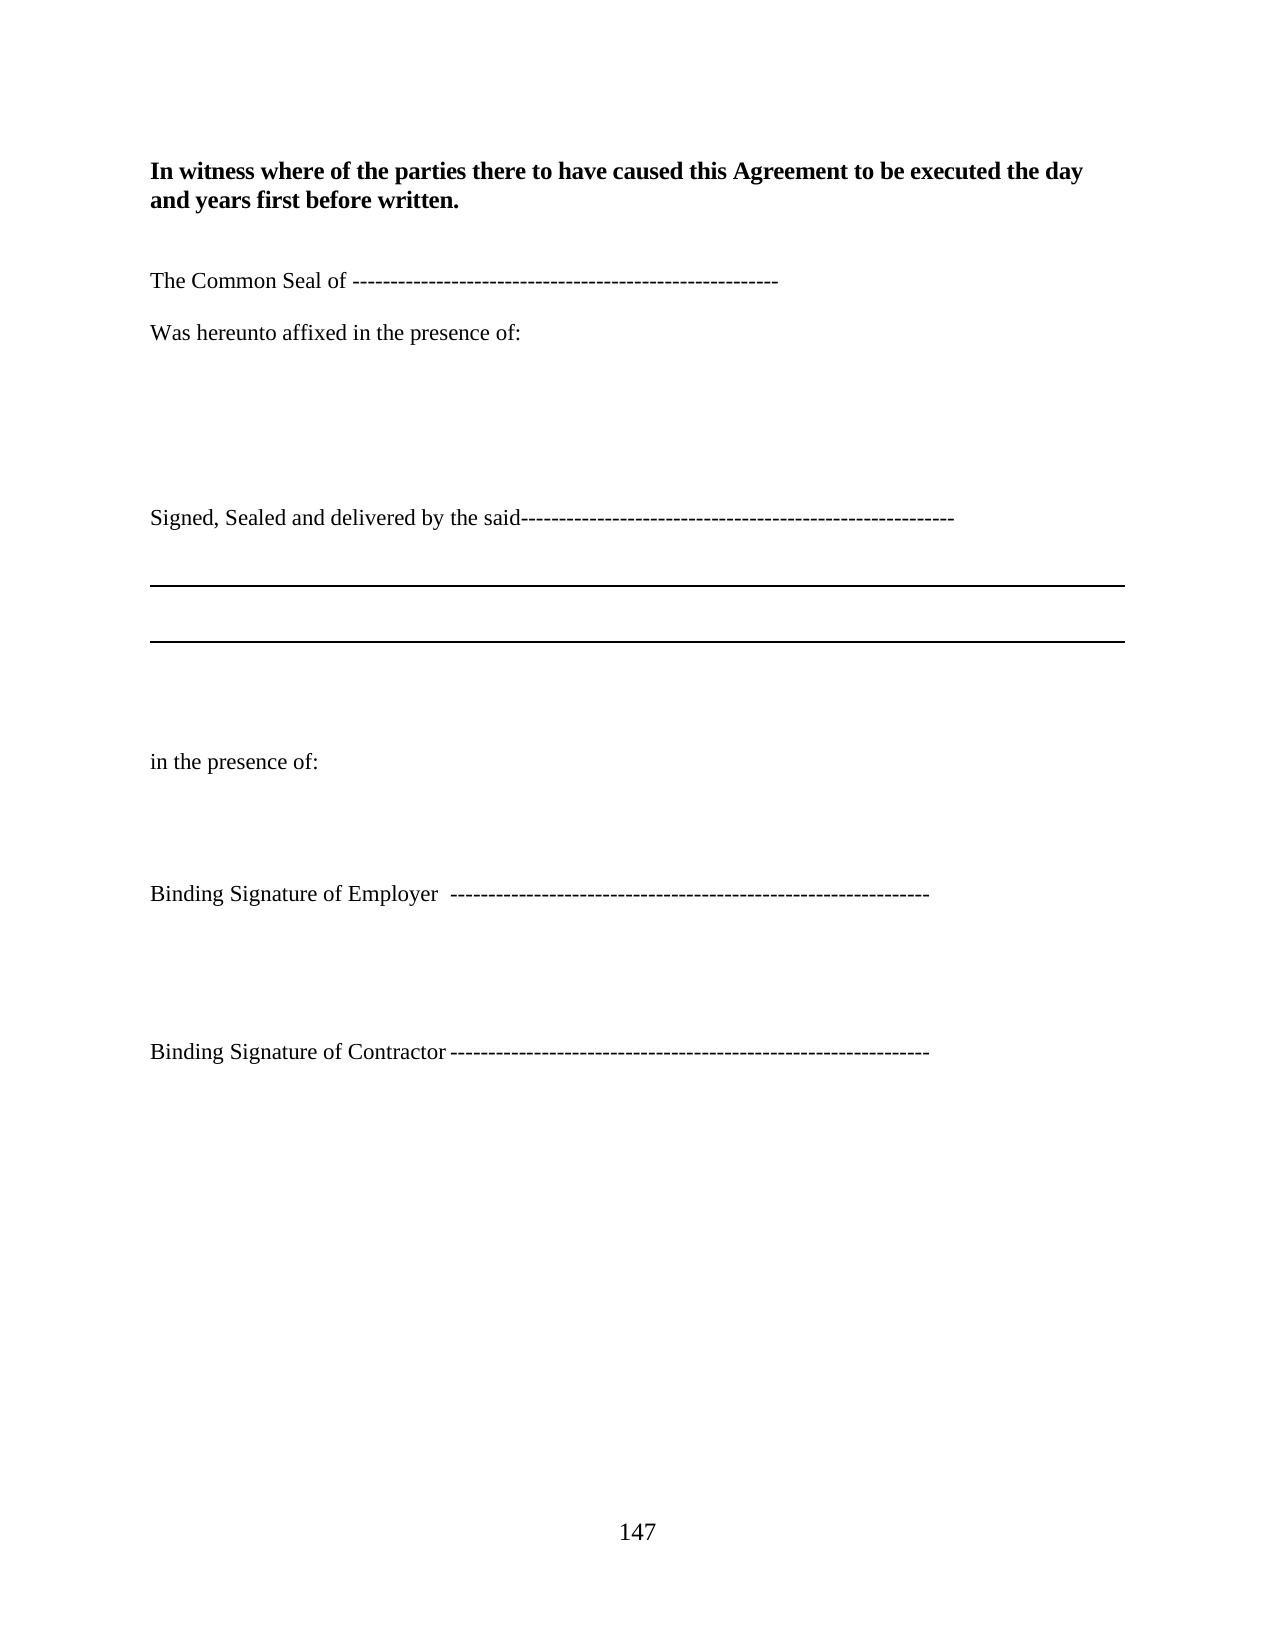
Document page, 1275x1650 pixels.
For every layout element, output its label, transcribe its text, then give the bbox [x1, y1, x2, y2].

text The Common Seal of -------------------------------------------------------- [150, 267, 1125, 293]
text Binding Signature of Employer --------------------------------------------------------------- [150, 880, 1125, 906]
text Binding Signature of Contractor --------------------------------------------------------------- [150, 1038, 1125, 1064]
text in the presence of: [150, 748, 1125, 775]
text In witness where of the parties there to have caused this Agreement to be executed the day and years first before written. [150, 156, 1125, 214]
text Was hereunto affixed in the presence of: [150, 319, 1125, 346]
text Signed, Sealed and delivered by the said--------------------------------------------------------- [150, 504, 1125, 530]
